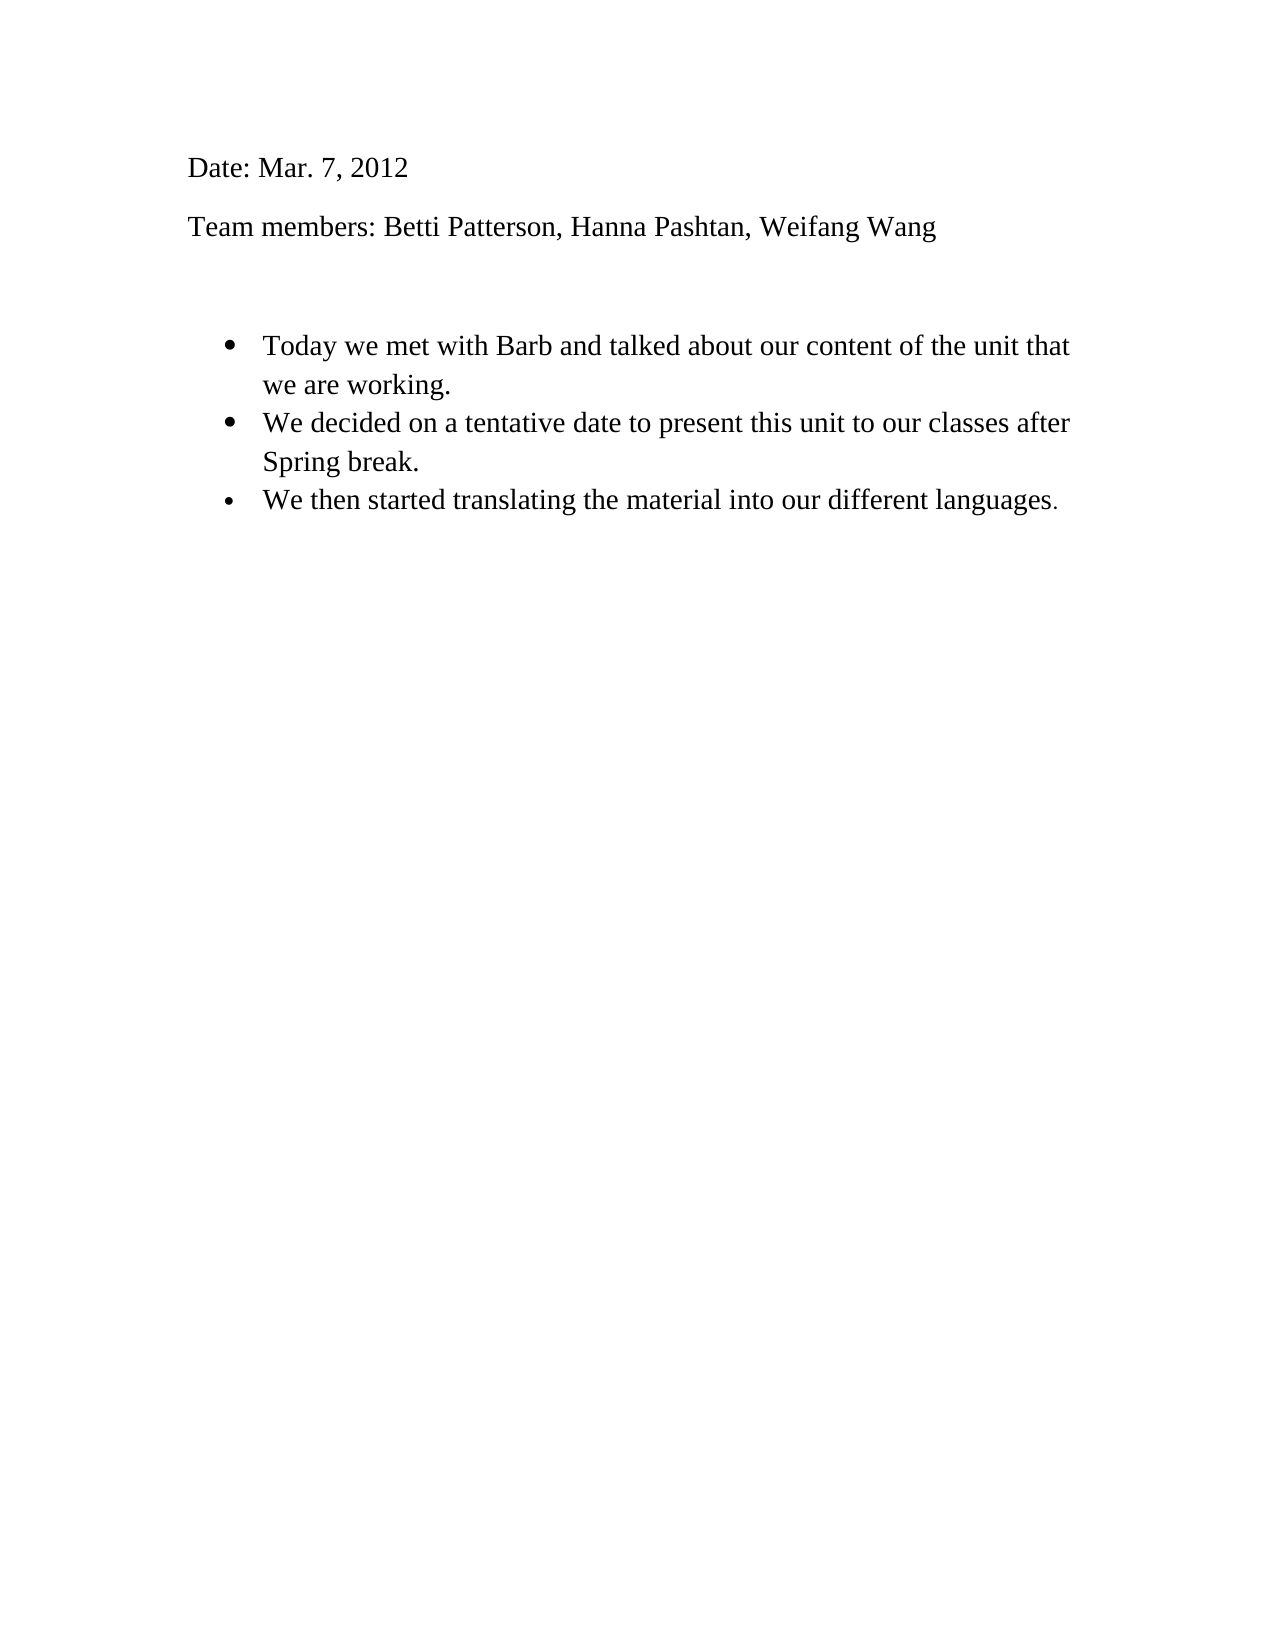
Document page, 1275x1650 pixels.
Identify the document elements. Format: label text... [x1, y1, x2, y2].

text Team members: Betti Patterson, Hanna Pashtan, Weifang Wang [187, 209, 1087, 243]
list Today we met with Barb and talked about our content of the unit that [225, 328, 1087, 362]
list we are working. [262, 367, 1087, 400]
text Date: Mar. 7, 2012 [187, 150, 1087, 183]
list We decided on a tentative date to present this unit to our classes after Spring break. [225, 405, 1087, 477]
list We then started translating the material into our different languages. [225, 482, 1087, 516]
